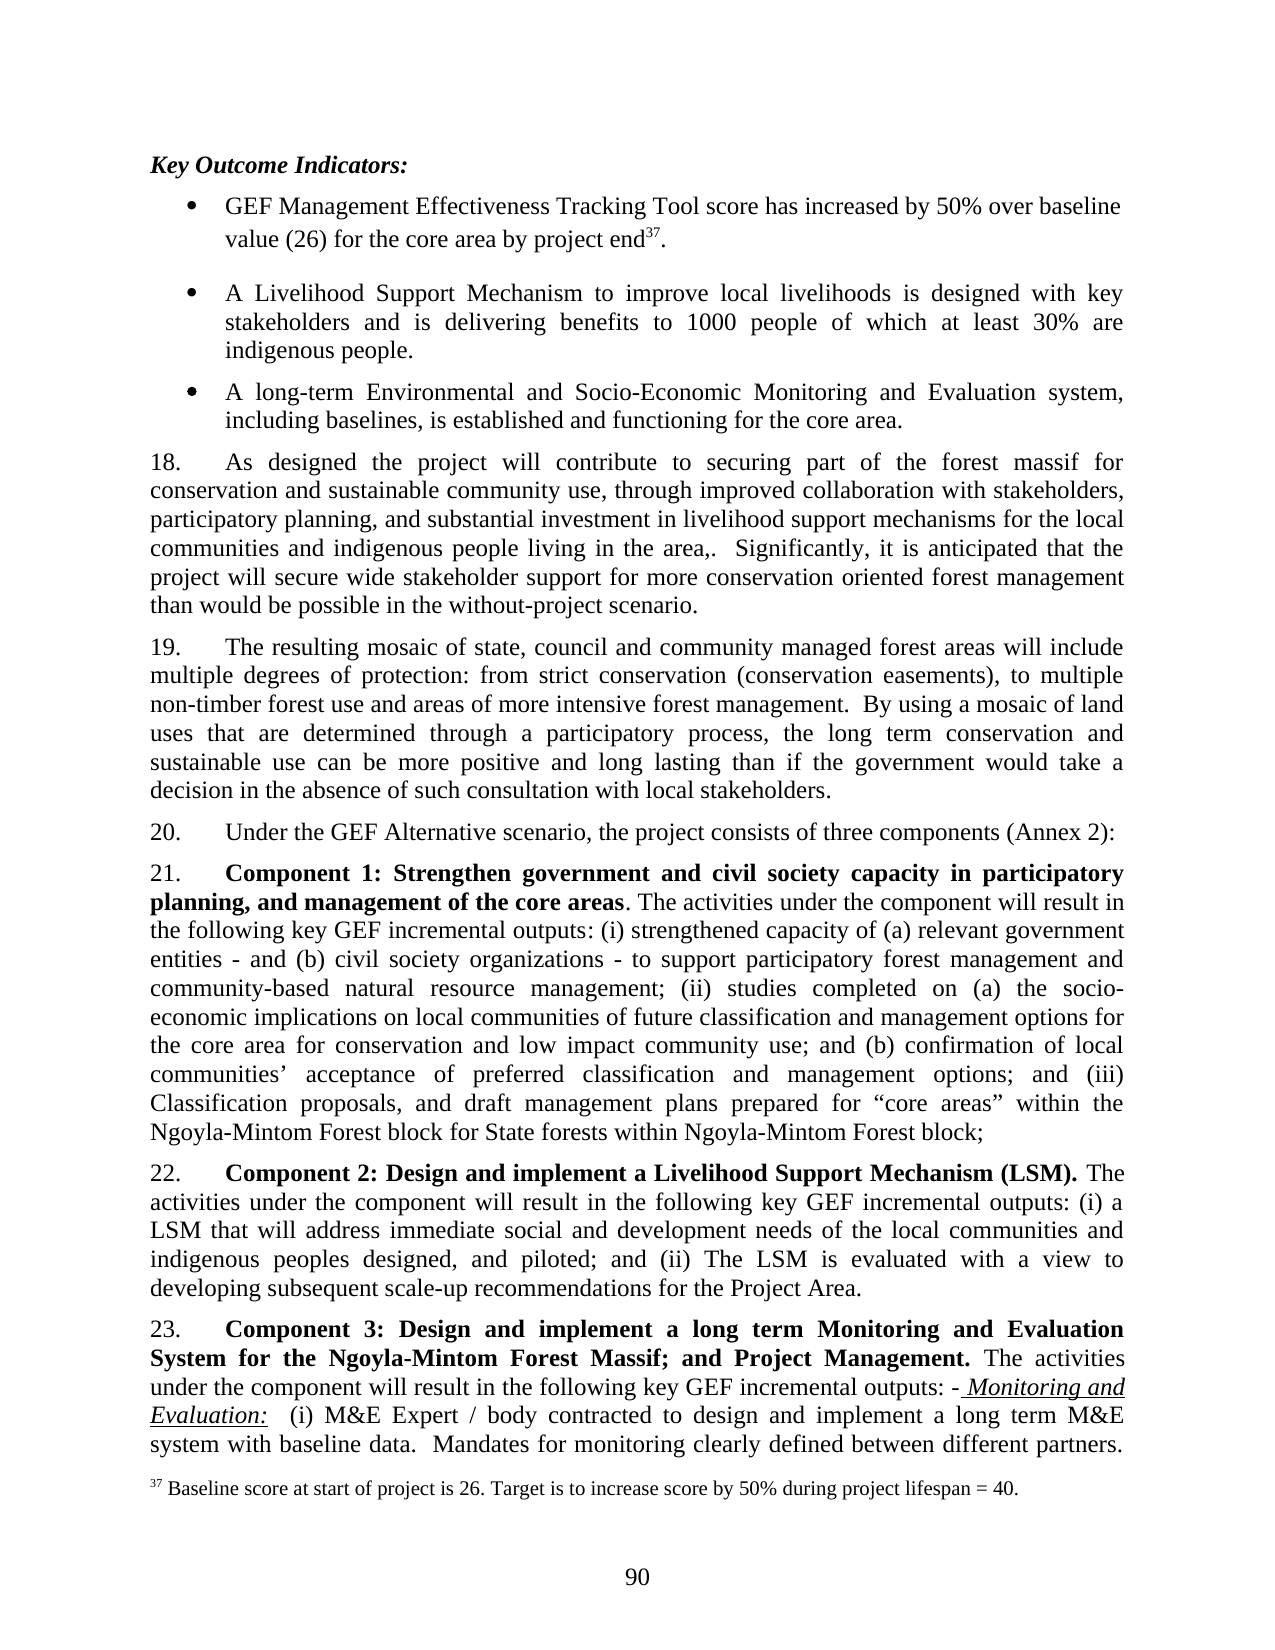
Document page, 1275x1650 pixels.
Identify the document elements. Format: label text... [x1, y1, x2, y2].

list A long-term Environmental and Socio-Economic Monitoring and Evaluation system, including baselines, is established and functioning for the core area. [187, 377, 1125, 434]
list The resulting mosaic of state, council and community managed forest areas will include multiple degrees of protection: from strict conservation (conservation easements), to multiple non-timber forest use and areas of more intensive forest management. By using a mosaic of land uses that are determined through a participatory process, the long term conservation and sustainable use can be more positive and long lasting than if the government would take a decision in the absence of such consultation with local stakeholders. [150, 632, 1125, 804]
text Key Outcome Indicators: [150, 150, 1125, 179]
list A Livelihood Support Mechanism to improve local livelihoods is designed with key stakeholders and is delivering benefits to 1000 people of which at least 30% are indigenous people. [187, 278, 1125, 364]
list Under the GEF Alternative scenario, the project consists of three components (Annex 2): [150, 817, 1125, 846]
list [150, 1314, 1125, 1458]
list As designed the project will contribute to securing part of the forest massif for conservation and sustainable community use, through improved collaboration with stakeholders, participatory planning, and substantial investment in livelihood support mechanisms for the local communities and indigenous people living in the area,. Significantly, it is anticipated that the project will secure wide stakeholder support for more conservation oriented forest management than would be possible in the without-project scenario. [150, 447, 1125, 619]
list Component 2: Design and implement a Livelihood Support Mechanism (LSM). The activities under the component will result in the following key GEF incremental outputs: (i) a LSM that will address immediate social and development needs of the local communities and indigenous peoples designed, and piloted; and (ii) The LSM is evaluated with a view to developing subsequent scale-up recommendations for the Project Area. [150, 1158, 1125, 1302]
list GEF Management Effectiveness Tracking Tool score has increased by 50% over baseline value (26) for the core area by project end. [187, 191, 1125, 253]
list Component 1: Strengthen government and civil society capacity in participatory planning, and management of the core areas. The activities under the component will result in the following key GEF incremental outputs: (i) strengthened capacity of (a) relevant government entities - and (b) civil society organizations - to support participatory forest management and community-based natural resource management; (ii) studies completed on (a) the socio-economic implications on local communities of future classification and management options for the core area for conservation and low impact community use; and (b) confirmation of local communities’ acceptance of preferred classification and management options; and (iii) Classification proposals, and draft management plans prepared for “core areas” within the Ngoyla-Mintom Forest block for State forests within Ngoyla-Mintom Forest block; [150, 858, 1125, 1146]
